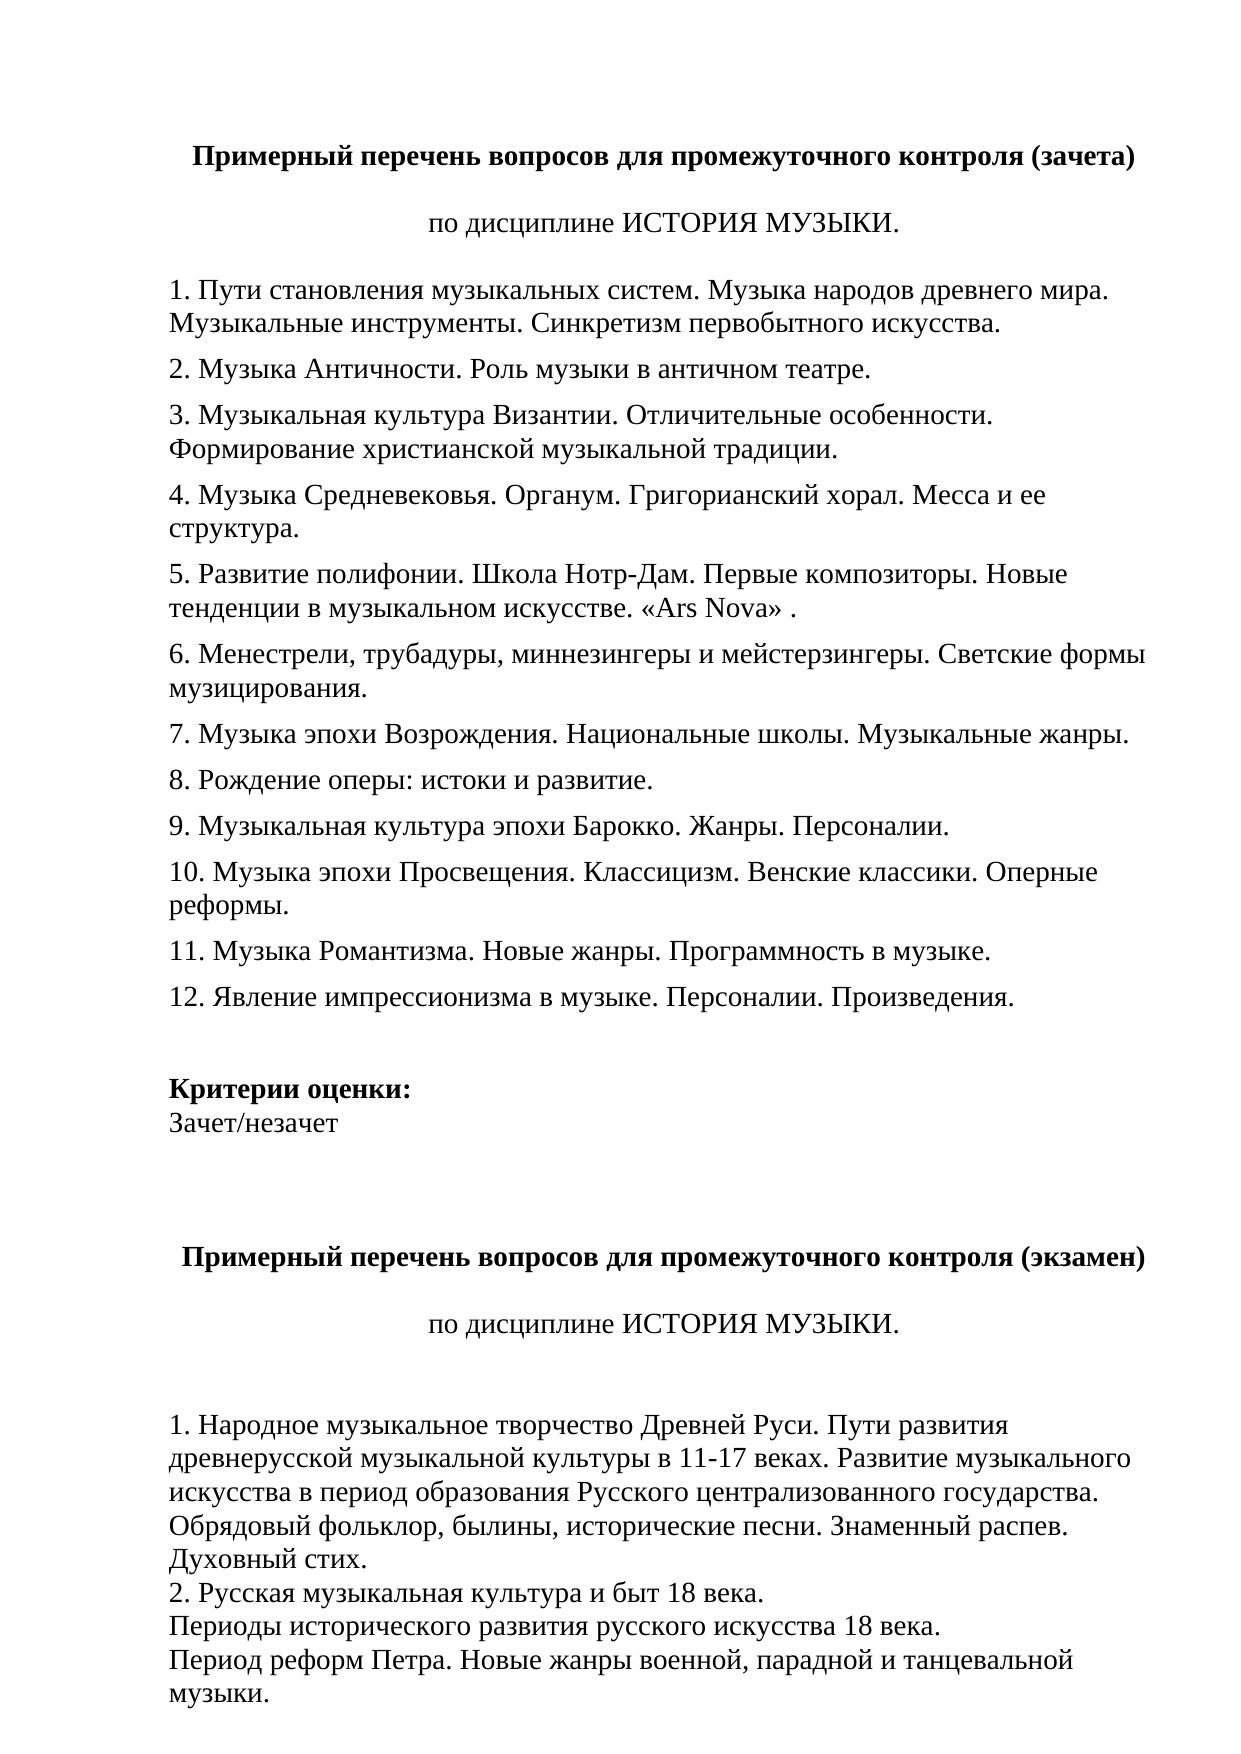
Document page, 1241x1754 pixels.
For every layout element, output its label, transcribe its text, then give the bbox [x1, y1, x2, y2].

text 5. Развитие полифонии. Школа Нотр-Дам. Первые композиторы. Новые тенденции в музыкальном искусстве. «Ars Nova» . [169, 557, 1159, 624]
text 8. Рождение оперы: истоки и развитие. [169, 762, 1159, 795]
text 2. Музыка Античности. Роль музыки в античном театре. [169, 351, 1159, 385]
text Примерный перечень вопросов для промежуточного контроля (зачета) [169, 138, 1159, 171]
text Зачет/незачет [169, 1105, 1159, 1139]
text по дисциплине История музыки. [169, 1306, 1159, 1340]
text Критерии оценки: [169, 1072, 1159, 1105]
text 11. Музыка Романтизма. Новые жанры. Программность в музыке. [169, 933, 1159, 967]
text Примерный перечень вопросов для промежуточного контроля (экзамен) [169, 1239, 1159, 1273]
text 4. Музыка Средневековья. Органум. Григорианский хорал. Месса и ее структура. [169, 477, 1159, 544]
text 7. Музыка эпохи Возрождения. Национальные школы. Музыкальные жанры. [169, 716, 1159, 749]
text 2. Русская музыкальная культура и быт 18 века. [169, 1575, 1159, 1608]
text 1. Пути становления музыкальных систем. Музыка народов древнего мира. Музыкальные инструменты. Синкретизм первобытного искусства. [169, 272, 1159, 339]
text 9. Музыкальная культура эпохи Барокко. Жанры. Персоналии. [169, 808, 1159, 841]
text 6. Менестрели, трубадуры, миннезингеры и мейстерзингеры. Светские формы музицирования. [169, 636, 1159, 703]
text по дисциплине История музыки. [169, 205, 1159, 238]
text 3. Музыкальная культура Византии. Отличительные особенности. Формирование христианской музыкальной традиции. [169, 397, 1159, 464]
text 1. Народное музыкальное творчество Древней Руси. Пути развития древнерусской музыкальной культуры в 11-17 веках. Развитие музыкального искусства в период образования Русского централизованного государства. Обрядовый фольклор, былины, исторические песни. Знаменный распев. Духовный стих. [169, 1407, 1159, 1575]
text 10. Музыка эпохи Просвещения. Классицизм. Венские классики. Оперные реформы. [169, 854, 1159, 921]
text 12. Явление импрессионизма в музыке. Персоналии. Произведения. [169, 979, 1159, 1013]
text Периоды исторического развития русского искусства 18 века. [169, 1608, 1159, 1642]
text Период реформ Петра. Новые жанры военной, парадной и танцевальной музыки. [169, 1642, 1159, 1709]
